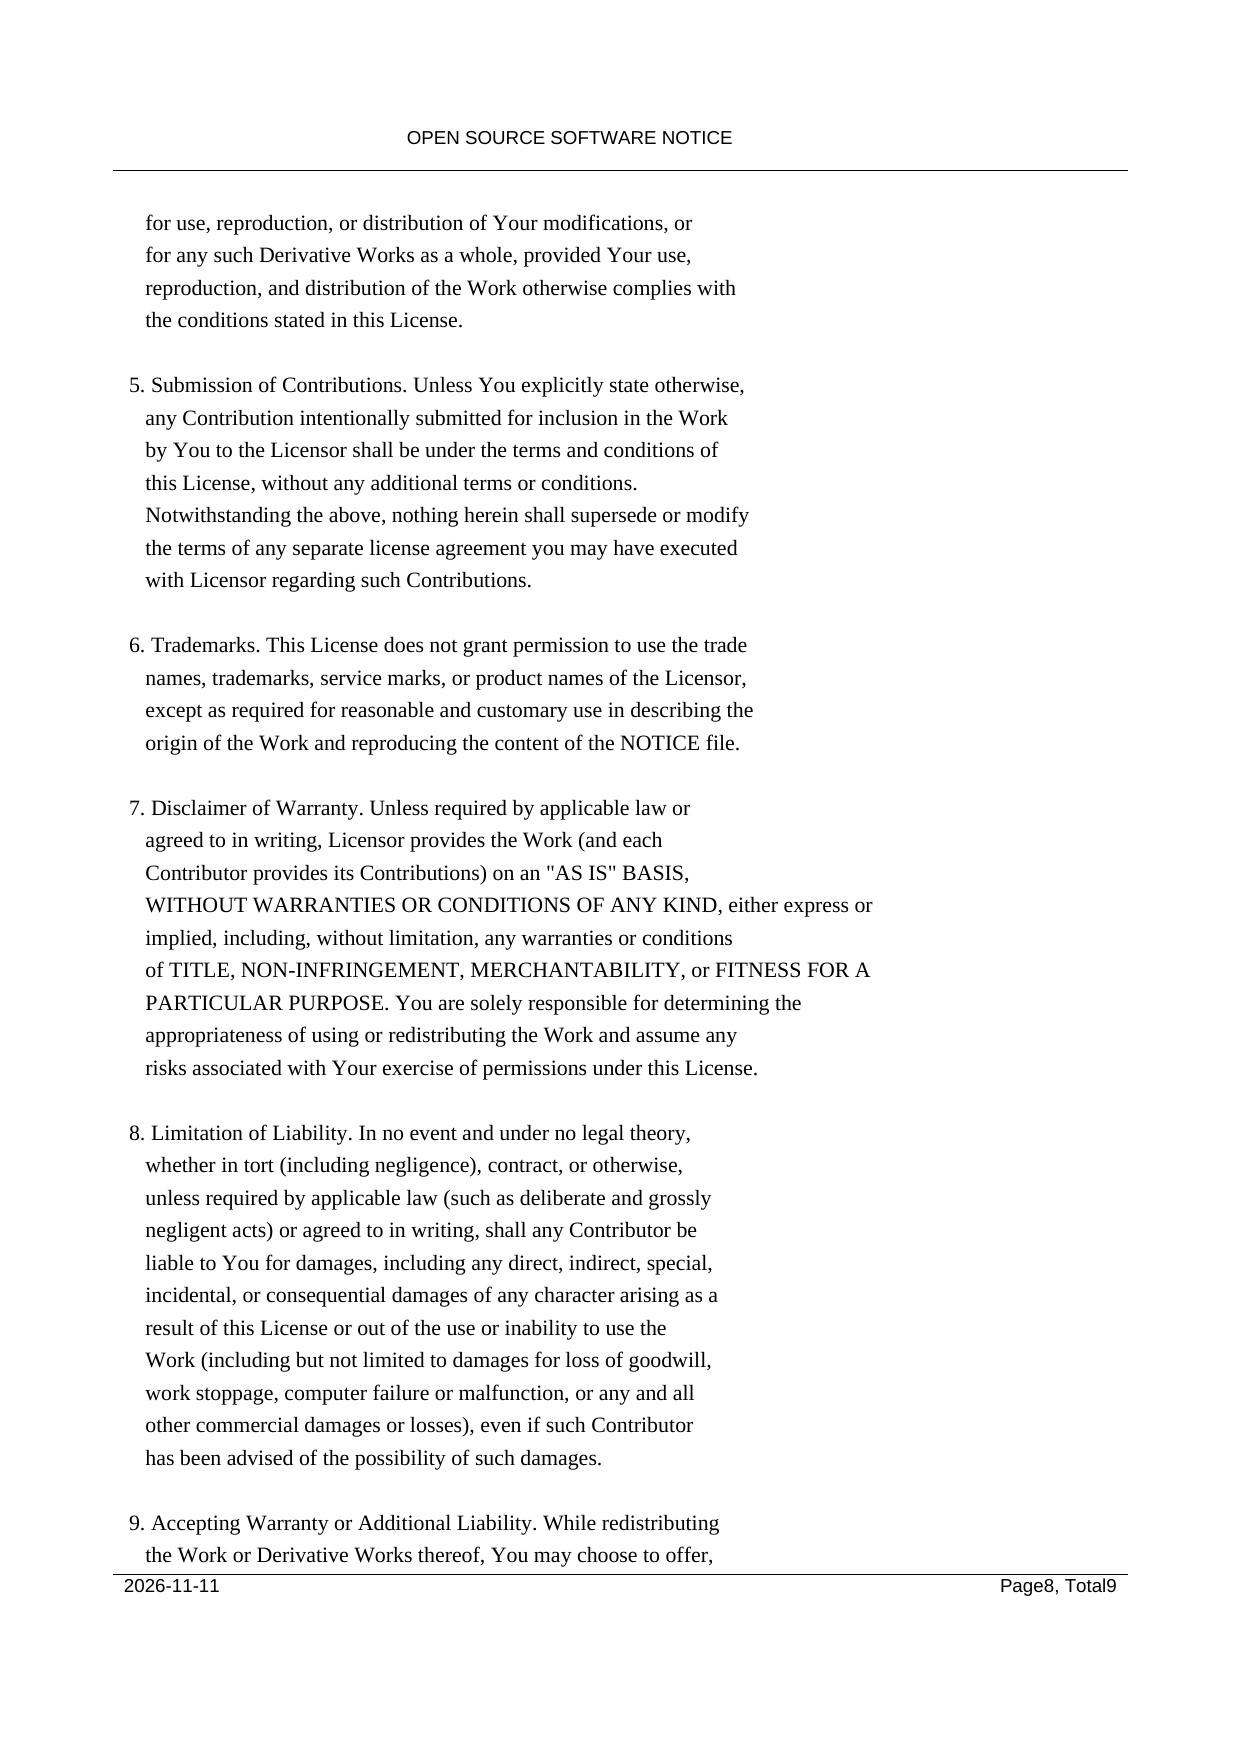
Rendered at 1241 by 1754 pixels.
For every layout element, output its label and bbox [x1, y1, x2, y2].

text [112, 206, 1128, 1571]
